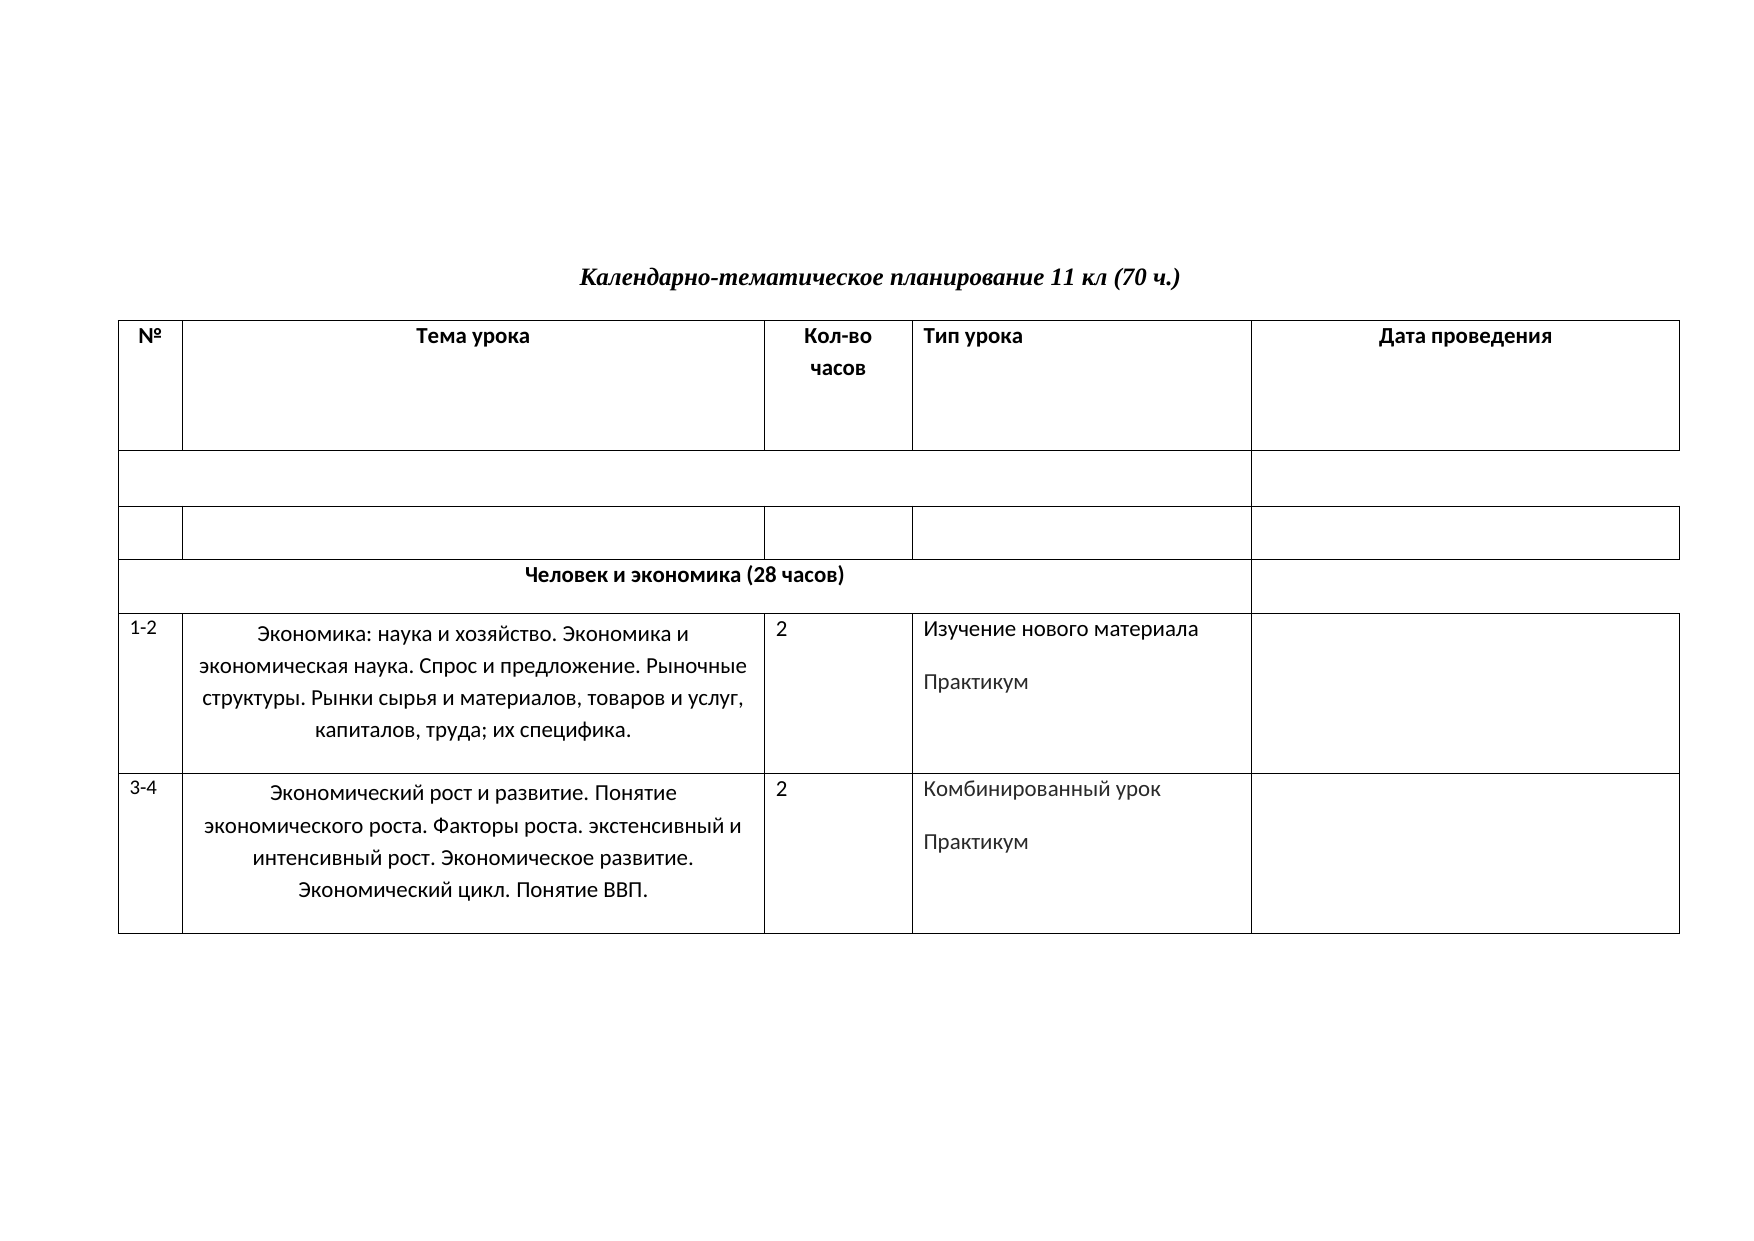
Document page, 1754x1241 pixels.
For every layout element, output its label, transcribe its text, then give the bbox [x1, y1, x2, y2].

table_cell Изучение нового материала Практикум [913, 614, 1251, 773]
table_cell 2 [765, 614, 912, 773]
table_cell Экономический рост и развитие. Понятие экономического роста. Факторы роста. экстенсивный и интенсивный рост. Экономическое развитие. Экономический цикл. Понятие ВВП. [183, 774, 764, 933]
table_cell [1252, 774, 1679, 933]
table_cell [1252, 614, 1679, 773]
table_cell 2 [765, 774, 912, 933]
table_cell [183, 507, 764, 559]
table_header Кол-во часов [765, 321, 912, 450]
text Календарно-тематическое планирование 11 кл (70 ч.) [118, 262, 1636, 291]
table_cell [765, 507, 912, 559]
table_cell [119, 451, 1251, 506]
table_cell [913, 774, 1251, 933]
table_cell [913, 507, 1251, 559]
table_header № [119, 321, 182, 450]
table_header Тип урока [913, 321, 1251, 450]
table_cell 3-4 [119, 774, 182, 933]
table_cell Экономика: наука и хозяйство. Экономика и экономическая наука. Спрос и предложение. Рыночные структуры. Рынки сырья и материалов, товаров и услуг, капиталов, труда; их специфика. [183, 614, 764, 773]
table_header Тема урока [183, 321, 764, 450]
table_cell [119, 507, 182, 559]
table_cell Человек и экономика (28 часов) [119, 560, 1251, 613]
table_cell [1252, 507, 1679, 559]
table_header Дата проведения [1252, 321, 1679, 450]
table_cell 1-2 [119, 614, 182, 773]
